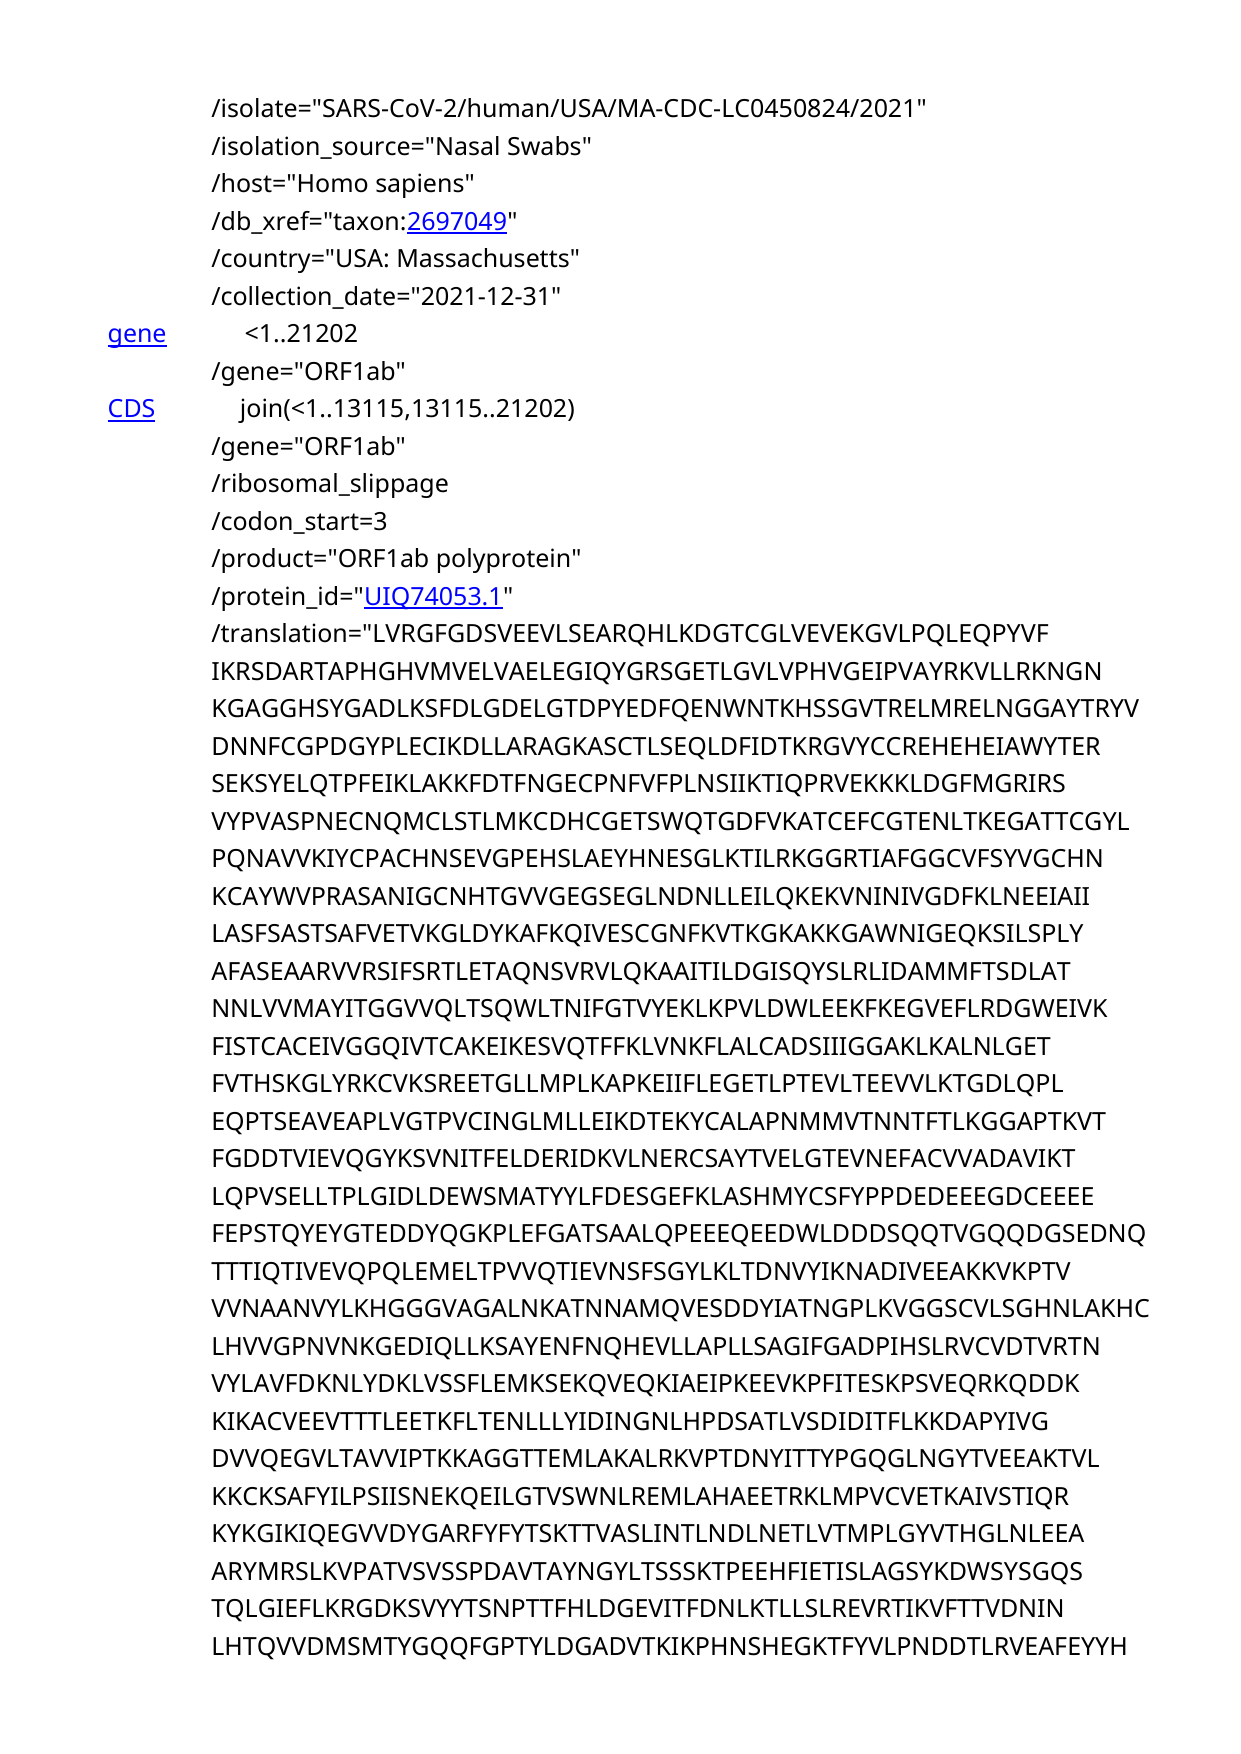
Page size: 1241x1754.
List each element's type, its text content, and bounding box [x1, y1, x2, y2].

text PQNAVVKIYCPACHNSEVGPEHSLAEYHNESGLKTILRKGGRTIAFGGCVFSYVGCHN [75, 839, 1165, 877]
text FEPSTQYEYGTEDDYQGKPLEFGATSAALQPEEEQEEDWLDDDSQQTVGQQDGSEDNQ [75, 1214, 1165, 1252]
text VVNAANVYLKHGGGVAGALNKATNNAMQVESDDYIATNGPLKVGGSCVLSGHNLAKHC [75, 1289, 1165, 1327]
text /collection_date="2021-12-31" [75, 277, 1165, 314]
text /translation="LVRGFGDSVEEVLSEARQHLKDGTCGLVEVEKGVLPQLEQPYVF [75, 614, 1165, 652]
text ARYMRSLKVPATVSVSSPDAVTAYNGYLTSSSKTPEEHFIETISLAGSYKDWSYSGQS [75, 1552, 1165, 1589]
text LHTQVVDMSMTYGQQFGPTYLDGADVTKIKPHNSHEGKTFYVLPNDDTLRVEAFEYYH [75, 1627, 1165, 1664]
text FISTCACEIVGGQIVTCAKEIKESVQTFFKLVNKFLALCADSIIIGGAKLKALNLGET [75, 1027, 1165, 1064]
text /db_xref="taxon:2697049" [75, 202, 1165, 239]
text DNNFCGPDGYPLECIKDLLARAGKASCTLSEQLDFIDTKRGVYCCREHEHEIAWYTER [75, 727, 1165, 764]
text KGAGGHSYGADLKSFDLGDELGTDPYEDFQENWNTKHSSGVTRELMRELNGGAYTRYV [75, 689, 1165, 727]
text IKRSDARTAPHGHVMVELVAELEGIQYGRSGETLGVLVPHVGEIPVAYRKVLLRKNGN [75, 652, 1165, 689]
text VYLAVFDKNLYDKLVSSFLEMKSEKQVEQKIAEIPKEEVKPFITESKPSVEQRKQDDK [75, 1364, 1165, 1402]
text LHVVGPNVNKGEDIQLLKSAYENFNQHEVLLAPLLSAGIFGADPIHSLRVCVDTVRTN [75, 1327, 1165, 1364]
text /protein_id="UIQ74053.1" [75, 577, 1165, 614]
text DVVQEGVLTAVVIPTKKAGGTTEMLAKALRKVPTDNYITTYPGQGLNGYTVEEAKTVL [75, 1439, 1165, 1477]
text SEKSYELQTPFEIKLAKKFDTFNGECPNFVFPLNSIIKTIQPRVEKKKLDGFMGRIRS [75, 764, 1165, 802]
text /country="USA: Massachusetts" [75, 239, 1165, 277]
text KCAYWVPRASANIGCNHTGVVGEGSEGLNDNLLEILQKEKVNINIVGDFKLNEEIAII [75, 877, 1165, 914]
text AFASEAARVVRSIFSRTLETAQNSVRVLQKAAITILDGISQYSLRLIDAMMFTSDLAT [75, 952, 1165, 989]
text EQPTSEAVEAPLVGTPVCINGLMLLEIKDTEKYCALAPNMMVTNNTFTLKGGAPTKVT [75, 1102, 1165, 1139]
text gene <1..21202 [75, 314, 1165, 352]
text KKCKSAFYILPSIISNEKQEILGTVSWNLREMLAHAEETRKLMPVCVETKAIVSTIQR [75, 1477, 1165, 1514]
text FVTHSKGLYRKCVKSREETGLLMPLKAPKEIIFLEGETLPTEVLTEEVVLKTGDLQPL [75, 1064, 1165, 1102]
text /gene="ORF1ab" [75, 352, 1165, 389]
text NNLVVMAYITGGVVQLTSQWLTNIFGTVYEKLKPVLDWLEEKFKEGVEFLRDGWEIVK [75, 989, 1165, 1027]
text LASFSASTSAFVETVKGLDYKAFKQIVESCGNFKVTKGKAKKGAWNIGEQKSILSPLY [75, 914, 1165, 952]
text /isolate="SARS-CoV-2/human/USA/MA-CDC-LC0450824/2021" [75, 89, 1165, 127]
text KYKGIKIQEGVVDYGARFYFYTSKTTVASLINTLNDLNETLVTMPLGYVTHGLNLEEA [75, 1514, 1165, 1552]
text TQLGIEFLKRGDKSVYYTSNPTTFHLDGEVITFDNLKTLLSLREVRTIKVFTTVDNIN [75, 1589, 1165, 1627]
text /codon_start=3 [75, 502, 1165, 539]
text VYPVASPNECNQMCLSTLMKCDHCGETSWQTGDFVKATCEFCGTENLTKEGATTCGYL [75, 802, 1165, 839]
text /host="Homo sapiens" [75, 164, 1165, 202]
text /product="ORF1ab polyprotein" [75, 539, 1165, 577]
text TTTIQTIVEVQPQLEMELTPVVQTIEVNSFSGYLKLTDNVYIKNADIVEEAKKVKPTV [75, 1252, 1165, 1289]
text /ribosomal_slippage [75, 464, 1165, 502]
text FGDDTVIEVQGYKSVNITFELDERIDKVLNERCSAYTVELGTEVNEFACVVADAVIKT [75, 1139, 1165, 1177]
text /isolation_source="Nasal Swabs" [75, 127, 1165, 164]
text CDS join(<1..13115,13115..21202) [75, 389, 1165, 427]
text KIKACVEEVTTTLEETKFLTENLLLYIDINGNLHPDSATLVSDIDITFLKKDAPYIVG [75, 1402, 1165, 1439]
text LQPVSELLTPLGIDLDEWSMATYYLFDESGEFKLASHMYCSFYPPDEDEEEGDCEEEE [75, 1177, 1165, 1214]
text /gene="ORF1ab" [75, 427, 1165, 464]
